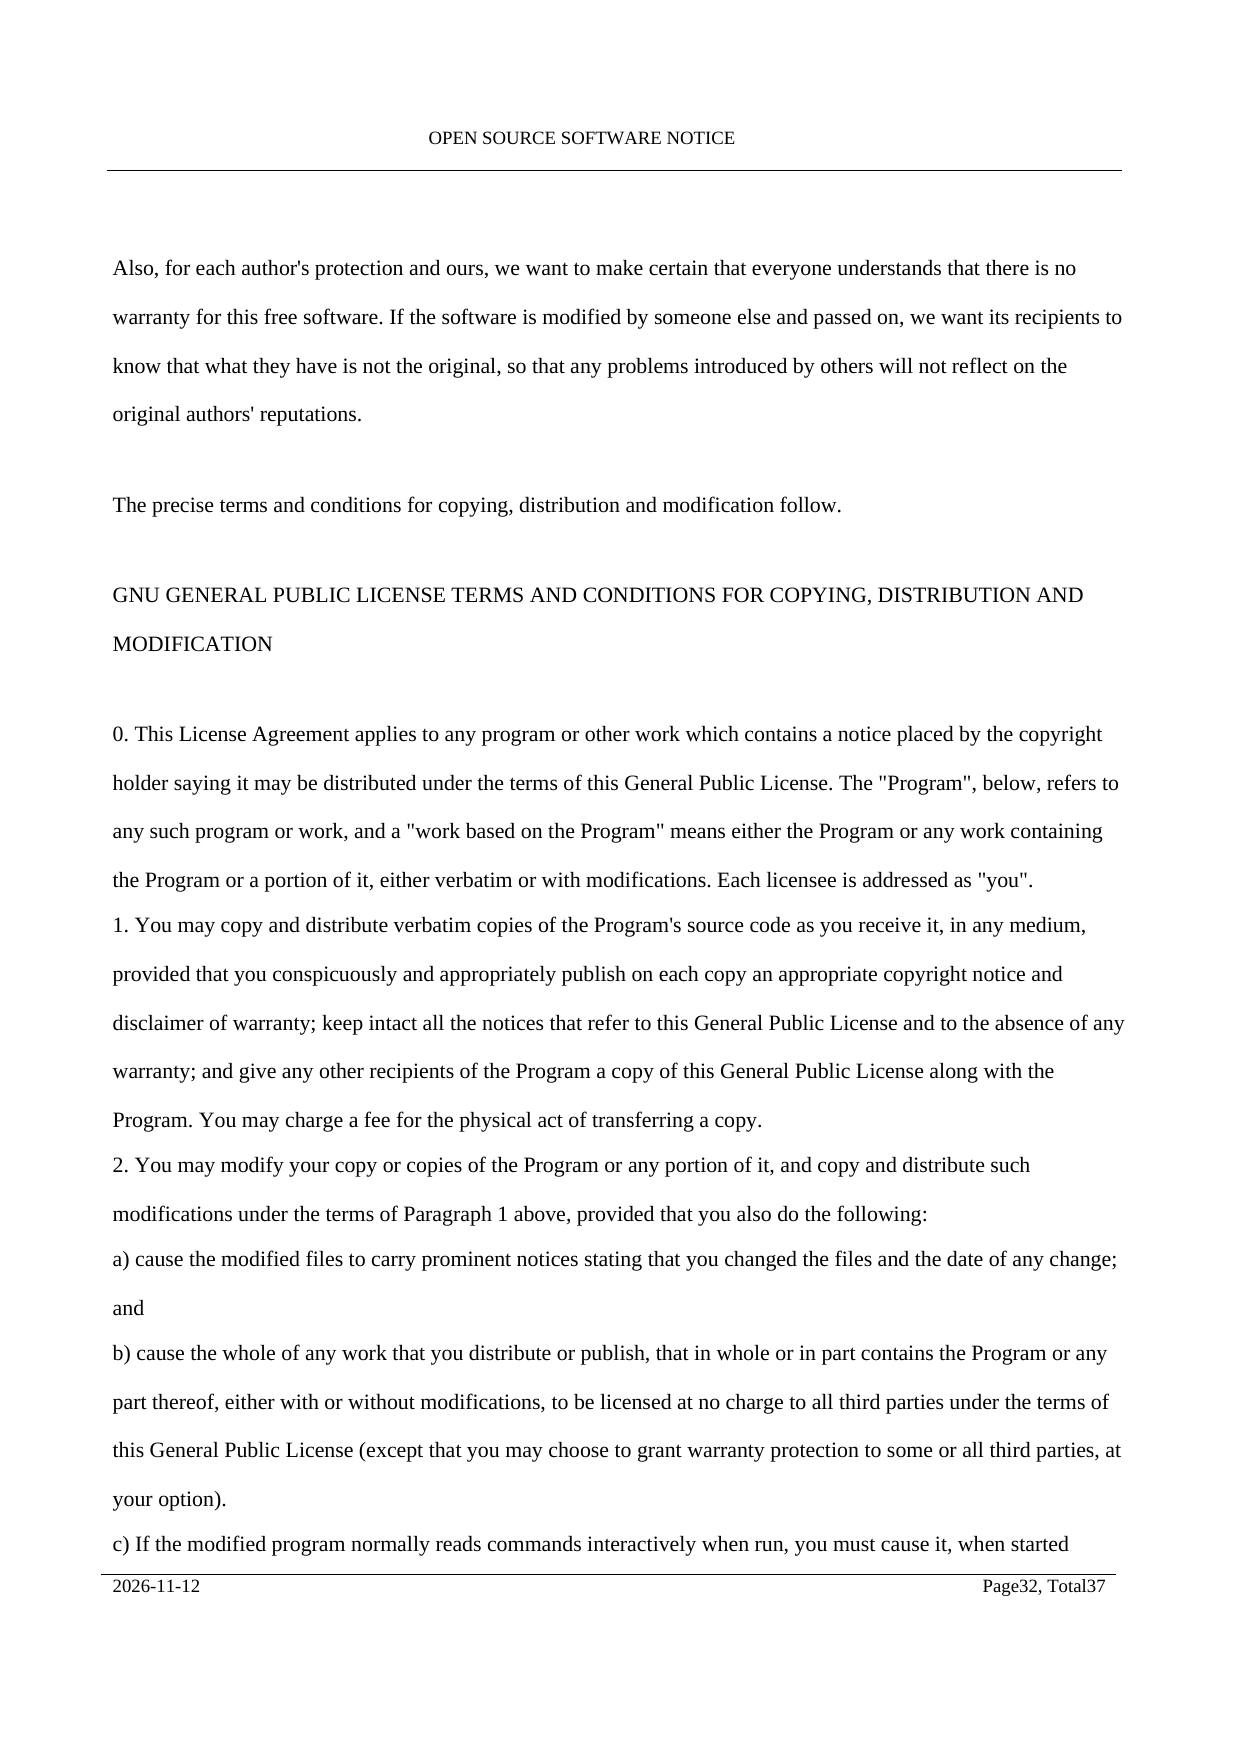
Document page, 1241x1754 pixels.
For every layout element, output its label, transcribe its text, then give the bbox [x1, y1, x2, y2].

text The precise terms and conditions for copying, distribution and modification follow. [112, 488, 1128, 520]
text 2. You may modify your copy or copies of the Program or any portion of it, and copy and distribute such modifications under the terms of Paragraph 1 above, provided that you also do the following: [112, 1148, 1128, 1230]
text 1. You may copy and distribute verbatim copies of the Program's source code as you receive it, in any medium, provided that you conspicuously and appropriately publish on each copy an appropriate copyright notice and disclaimer of warranty; keep intact all the notices that refer to this General Public License and to the absence of any warranty; and give any other recipients of the Program a copy of this General Public License along with the Program. You may charge a fee for the physical act of transferring a copy. [112, 908, 1128, 1136]
text a) cause the modified files to carry prominent notices stating that you changed the files and the date of any change; and [112, 1242, 1128, 1324]
text b) cause the whole of any work that you distribute or publish, that in whole or in part contains the Program or any part thereof, either with or without modifications, to be licensed at no charge to all third parties under the terms of this General Public License (except that you may choose to grant warranty protection to some or all third parties, at your option). [112, 1336, 1128, 1515]
text 0. This License Agreement applies to any program or other work which contains a notice placed by the copyright holder saying it may be distributed under the terms of this General Public License. The "Program", below, refers to any such program or work, and a "work based on the Program" means either the Program or any work containing the Program or a portion of it, either verbatim or with modifications. Each licensee is addressed as "you". [112, 717, 1128, 896]
text Also, for each author's protection and ours, we want to make certain that everyone understands that there is no warranty for this free software. If the software is modified by someone else and passed on, we want its recipients to know that what they have is not the original, so that any problems introduced by others will not reflect on the original authors' reputations. [112, 251, 1128, 430]
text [112, 1528, 1128, 1560]
text GNU GENERAL PUBLIC LICENSE TERMS AND CONDITIONS FOR COPYING, DISTRIBUTION AND MODIFICATION [112, 578, 1128, 659]
